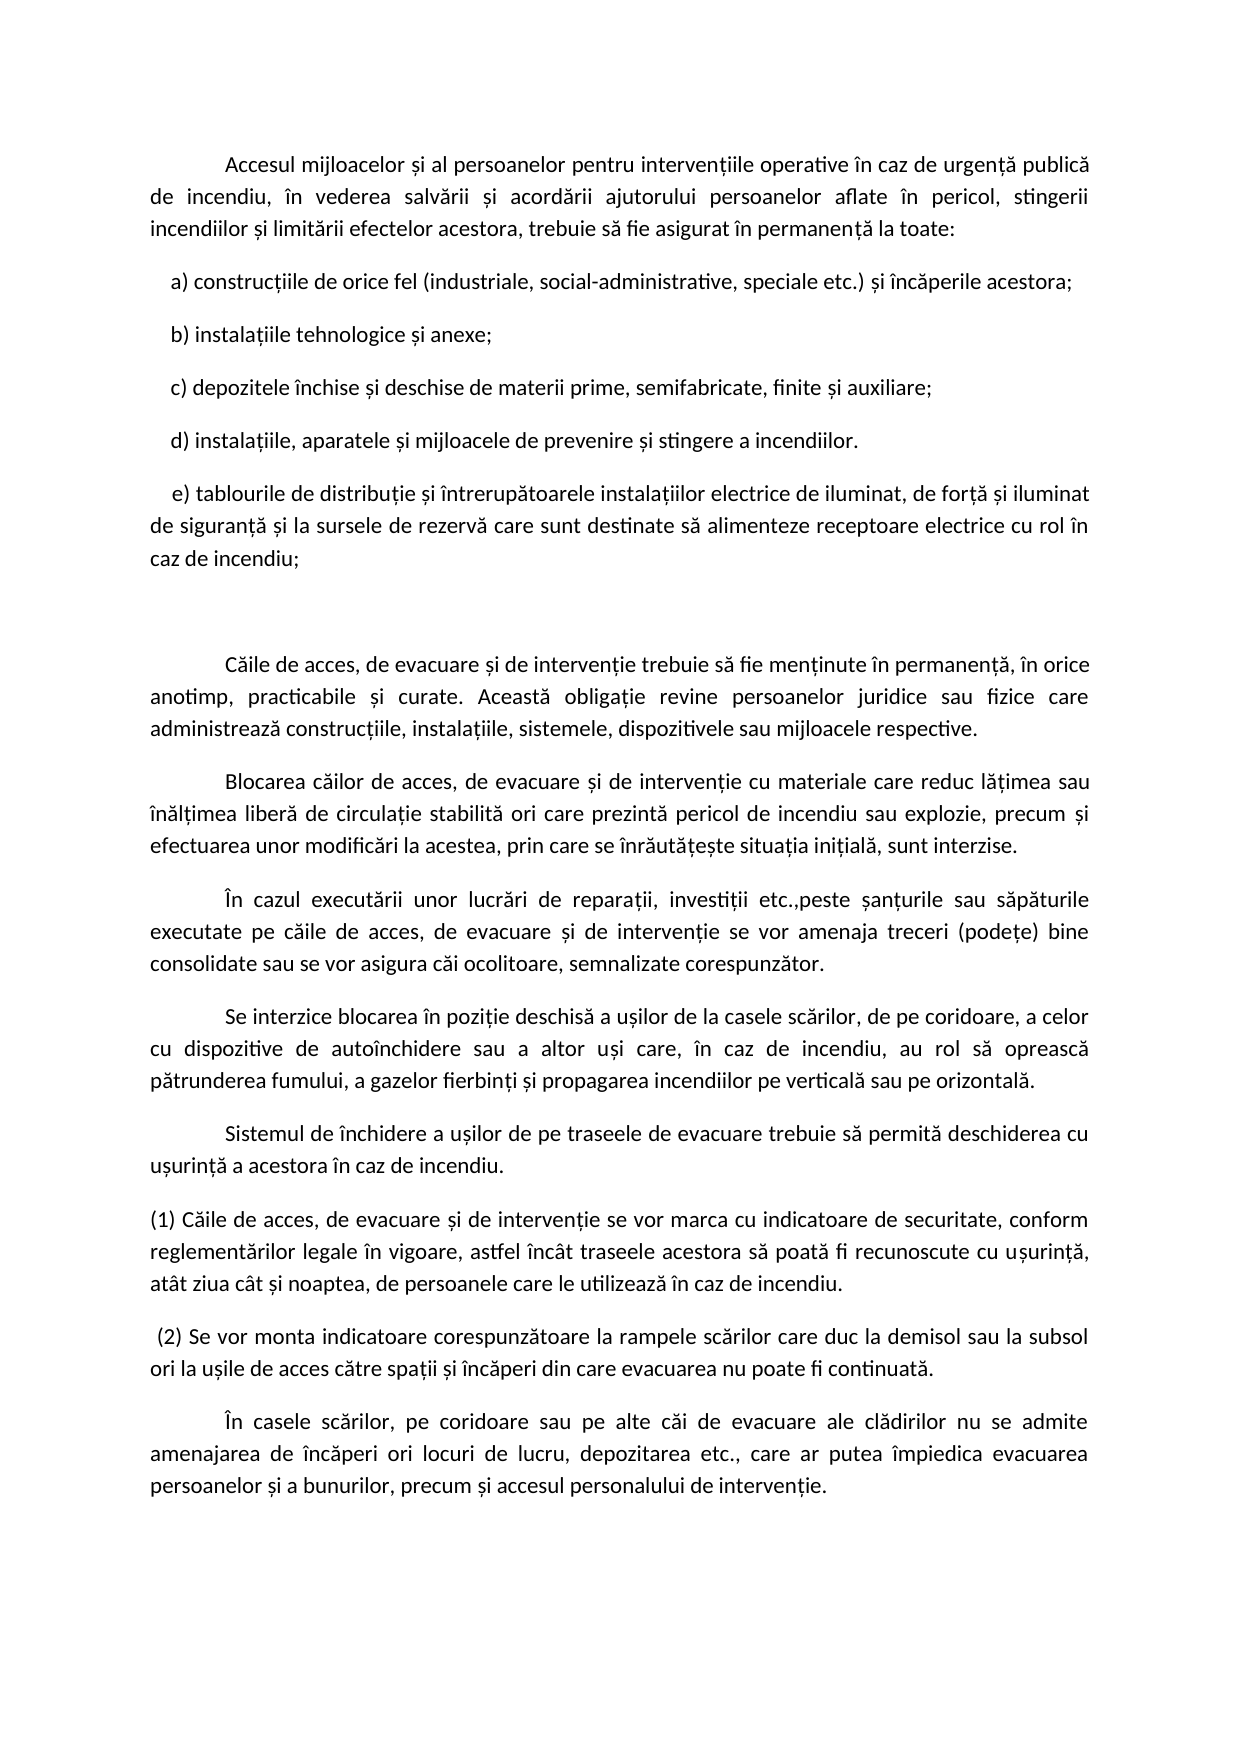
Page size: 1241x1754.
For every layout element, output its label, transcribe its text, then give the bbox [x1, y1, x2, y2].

text În cazul executării unor lucrări de reparaţii, investiţii etc.,peste şanţurile sau săpăturile executate pe căile de acces, de evacuare şi de intervenţie se vor amenaja treceri (podeţe) bine consolidate sau se vor asigura căi ocolitoare, semnalizate corespunzător. [150, 885, 1090, 977]
text (2) Se vor monta indicatoare corespunzătoare la rampele scărilor care duc la demisol sau la subsol ori la uşile de acces către spaţii şi încăperi din care evacuarea nu poate fi continuată. [150, 1322, 1090, 1382]
text e) tablourile de distribuţie şi întrerupătoarele instalaţiilor electrice de iluminat, de forţă şi iluminat de siguranţă şi la sursele de rezervă care sunt destinate să alimenteze receptoare electrice cu rol în caz de incendiu; [150, 479, 1090, 572]
text d) instalaţiile, aparatele şi mijloacele de prevenire şi stingere a incendiilor. [150, 426, 1090, 454]
text Blocarea căilor de acces, de evacuare şi de intervenţie cu materiale care reduc lăţimea sau înălţimea liberă de circulaţie stabilită ori care prezintă pericol de incendiu sau explozie, precum şi efectuarea unor modificări la acestea, prin care se înrăutăţeşte situaţia iniţială, sunt interzise. [150, 767, 1090, 860]
text Accesul mijloacelor şi al persoanelor pentru intervenţiile operative în caz de urgenţă publică de incendiu, în vederea salvării şi acordării ajutorului persoanelor aflate în pericol, stingerii incendiilor şi limitării efectelor acestora, trebuie să fie asigurat în permanenţă la toate: [150, 150, 1090, 242]
text c) depozitele închise şi deschise de materii prime, semifabricate, finite şi auxiliare; [150, 373, 1090, 401]
text Căile de acces, de evacuare şi de intervenţie trebuie să fie menţinute în permanenţă, în orice anotimp, practicabile şi curate. Această obligaţie revine persoanelor juridice sau fizice care administrează construcţiile, instalaţiile, sistemele, dispozitivele sau mijloacele respective. [150, 650, 1090, 742]
text Se interzice blocarea în poziţie deschisă a uşilor de la casele scărilor, de pe coridoare, a celor cu dispozitive de autoînchidere sau a altor uşi care, în caz de incendiu, au rol să oprească pătrunderea fumului, a gazelor fierbinţi şi propagarea incendiilor pe verticală sau pe orizontală. [150, 1002, 1090, 1094]
text a) construcţiile de orice fel (industriale, social-administrative, speciale etc.) şi încăperile acestora; [150, 267, 1090, 295]
text b) instalaţiile tehnologice şi anexe; [150, 320, 1090, 348]
text (1) Căile de acces, de evacuare şi de intervenţie se vor marca cu indicatoare de securitate, conform reglementărilor legale în vigoare, astfel încât traseele acestora să poată fi recunoscute cu uşurinţă, atât ziua cât şi noaptea, de persoanele care le utilizează în caz de incendiu. [150, 1205, 1090, 1297]
text Sistemul de închidere a uşilor de pe traseele de evacuare trebuie să permită deschiderea cu uşurinţă a acestora în caz de incendiu. [150, 1119, 1090, 1180]
text În casele scărilor, pe coridoare sau pe alte căi de evacuare ale clădirilor nu se admite amenajarea de încăperi ori locuri de lucru, depozitarea etc., care ar putea împiedica evacuarea persoanelor şi a bunurilor, precum şi accesul personalului de intervenţie. [150, 1407, 1090, 1500]
